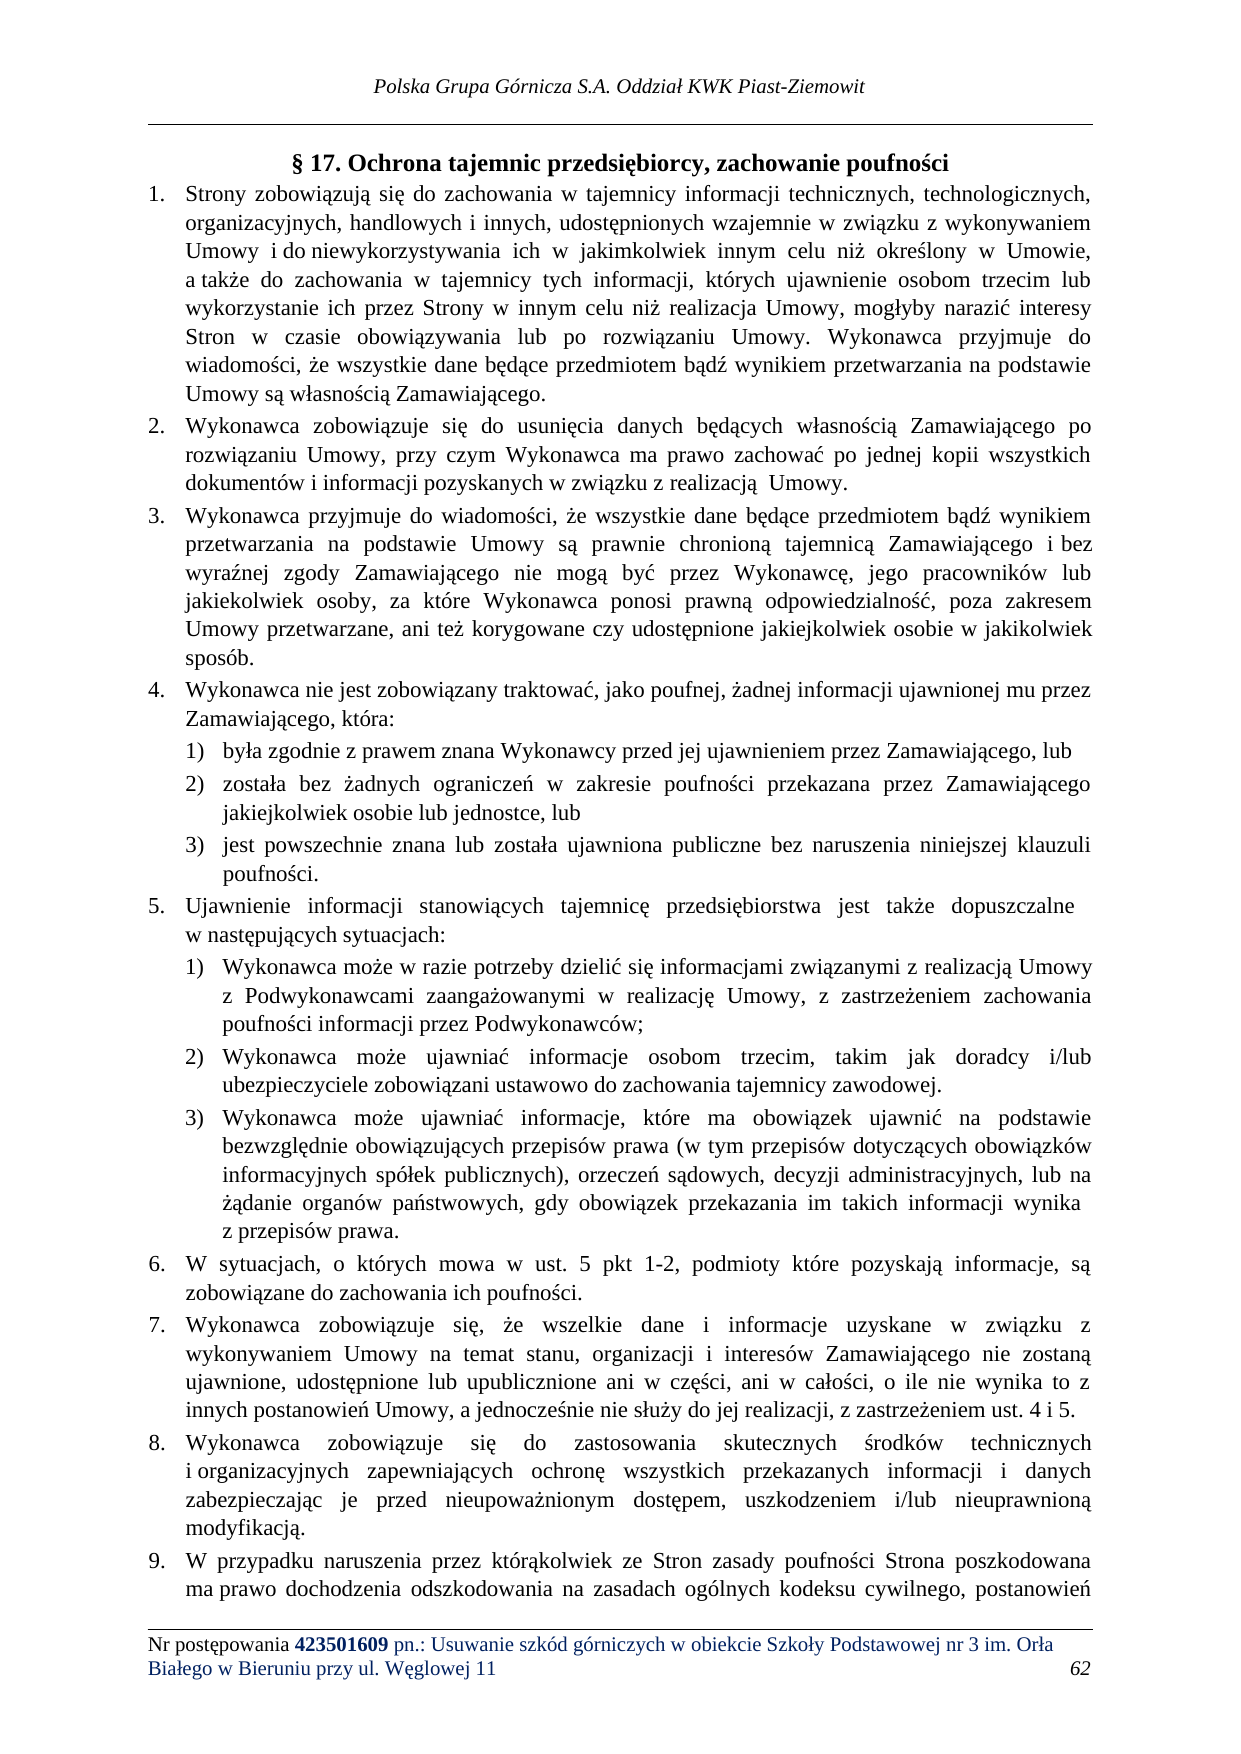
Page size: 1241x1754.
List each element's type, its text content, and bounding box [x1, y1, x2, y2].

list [148, 1547, 1093, 1602]
list Ujawnienie informacji stanowiących tajemnicę przedsiębiorstwa jest także dopuszczalne w następujących sytuacjach: [148, 892, 1093, 947]
list Strony zobowiązują się do zachowania w tajemnicy informacji technicznych, technologicznych, organizacyjnych, handlowych i innych, udostępnionych wzajemnie w związku z wykonywaniem Umowy i do niewykorzystywania ich w jakimkolwiek innym celu niż określony w Umowie, a także do zachowania w tajemnicy tych informacji, których ujawnienie osobom trzecim lub wykorzystanie ich przez Strony w innym celu niż realizacja Umowy, mogłyby narazić interesy Stron w czasie obowiązywania lub po rozwiązaniu Umowy. Wykonawca przyjmuje do wiadomości, że wszystkie dane będące przedmiotem bądź wynikiem przetwarzania na podstawie Umowy są własnością Zamawiającego. [148, 181, 1093, 406]
list Wykonawca zobowiązuje się, że wszelkie dane i informacje uzyskane w związku z wykonywaniem Umowy na temat stanu, organizacji i interesów Zamawiającego nie zostaną ujawnione, udostępnione lub upublicznione ani w części, ani w całości, o ile nie wynika to z innych postanowień Umowy, a jednocześnie nie służy do jej realizacji, z zastrzeżeniem ust. 4 i 5. [148, 1311, 1093, 1423]
list Wykonawca może w razie potrzeby dzielić się informacjami związanymi z realizacją Umowy z Podwykonawcami zaangażowanymi w realizację Umowy, z zastrzeżeniem zachowania poufności informacji przez Podwykonawców; [185, 953, 1093, 1036]
list jest powszechnie znana lub została ujawniona publiczne bez naruszenia niniejszej klauzuli poufności. [185, 831, 1093, 886]
list Wykonawca zobowiązuje się do usunięcia danych będących własnością Zamawiającego po rozwiązaniu Umowy, przy czym Wykonawca ma prawo zachować po jednej kopii wszystkich dokumentów i informacji pozyskanych w związku z realizacją Umowy. [148, 412, 1093, 495]
list została bez żadnych ograniczeń w zakresie poufności przekazana przez Zamawiającego jakiejkolwiek osobie lub jednostce, lub [185, 770, 1093, 825]
list była zgodnie z prawem znana Wykonawcy przed jej ujawnieniem przez Zamawiającego, lub [185, 737, 1093, 764]
list Wykonawca nie jest zobowiązany traktować, jako poufnej, żadnej informacji ujawnionej mu przez Zamawiającego, która: [148, 676, 1093, 731]
list Wykonawca zobowiązuje się do zastosowania skutecznych środków technicznych i organizacyjnych zapewniających ochronę wszystkich przekazanych informacji i danych zabezpieczając je przed nieupoważnionym dostępem, uszkodzeniem i/lub nieuprawnioną modyfikacją. [148, 1429, 1093, 1541]
subtitle § 17. Ochrona tajemnic przedsiębiorcy, zachowanie poufności [148, 148, 1093, 176]
list Wykonawca przyjmuje do wiadomości, że wszystkie dane będące przedmiotem bądź wynikiem przetwarzania na podstawie Umowy są prawnie chronioną tajemnicą Zamawiającego i bez wyraźnej zgody Zamawiającego nie mogą być przez Wykonawcę, jego pracowników lub jakiekolwiek osoby, za które Wykonawca ponosi prawną odpowiedzialność, poza zakresem Umowy przetwarzane, ani też korygowane czy udostępnione jakiejkolwiek osobie w jakikolwiek sposób. [148, 502, 1093, 670]
list Wykonawca może ujawniać informacje osobom trzecim, takim jak doradcy i/lub ubezpieczyciele zobowiązani ustawowo do zachowania tajemnicy zawodowej. [185, 1043, 1093, 1097]
list Wykonawca może ujawniać informacje, które ma obowiązek ujawnić na podstawie bezwzględnie obowiązujących przepisów prawa (w tym przepisów dotyczących obowiązków informacyjnych spółek publicznych), orzeczeń sądowych, decyzji administracyjnych, lub na żądanie organów państwowych, gdy obowiązek przekazania im takich informacji wynika z przepisów prawa. [185, 1104, 1093, 1244]
list W sytuacjach, o których mowa w ust. 5 pkt 1-2, podmioty które pozyskają informacje, są zobowiązane do zachowania ich poufności. [148, 1250, 1093, 1305]
